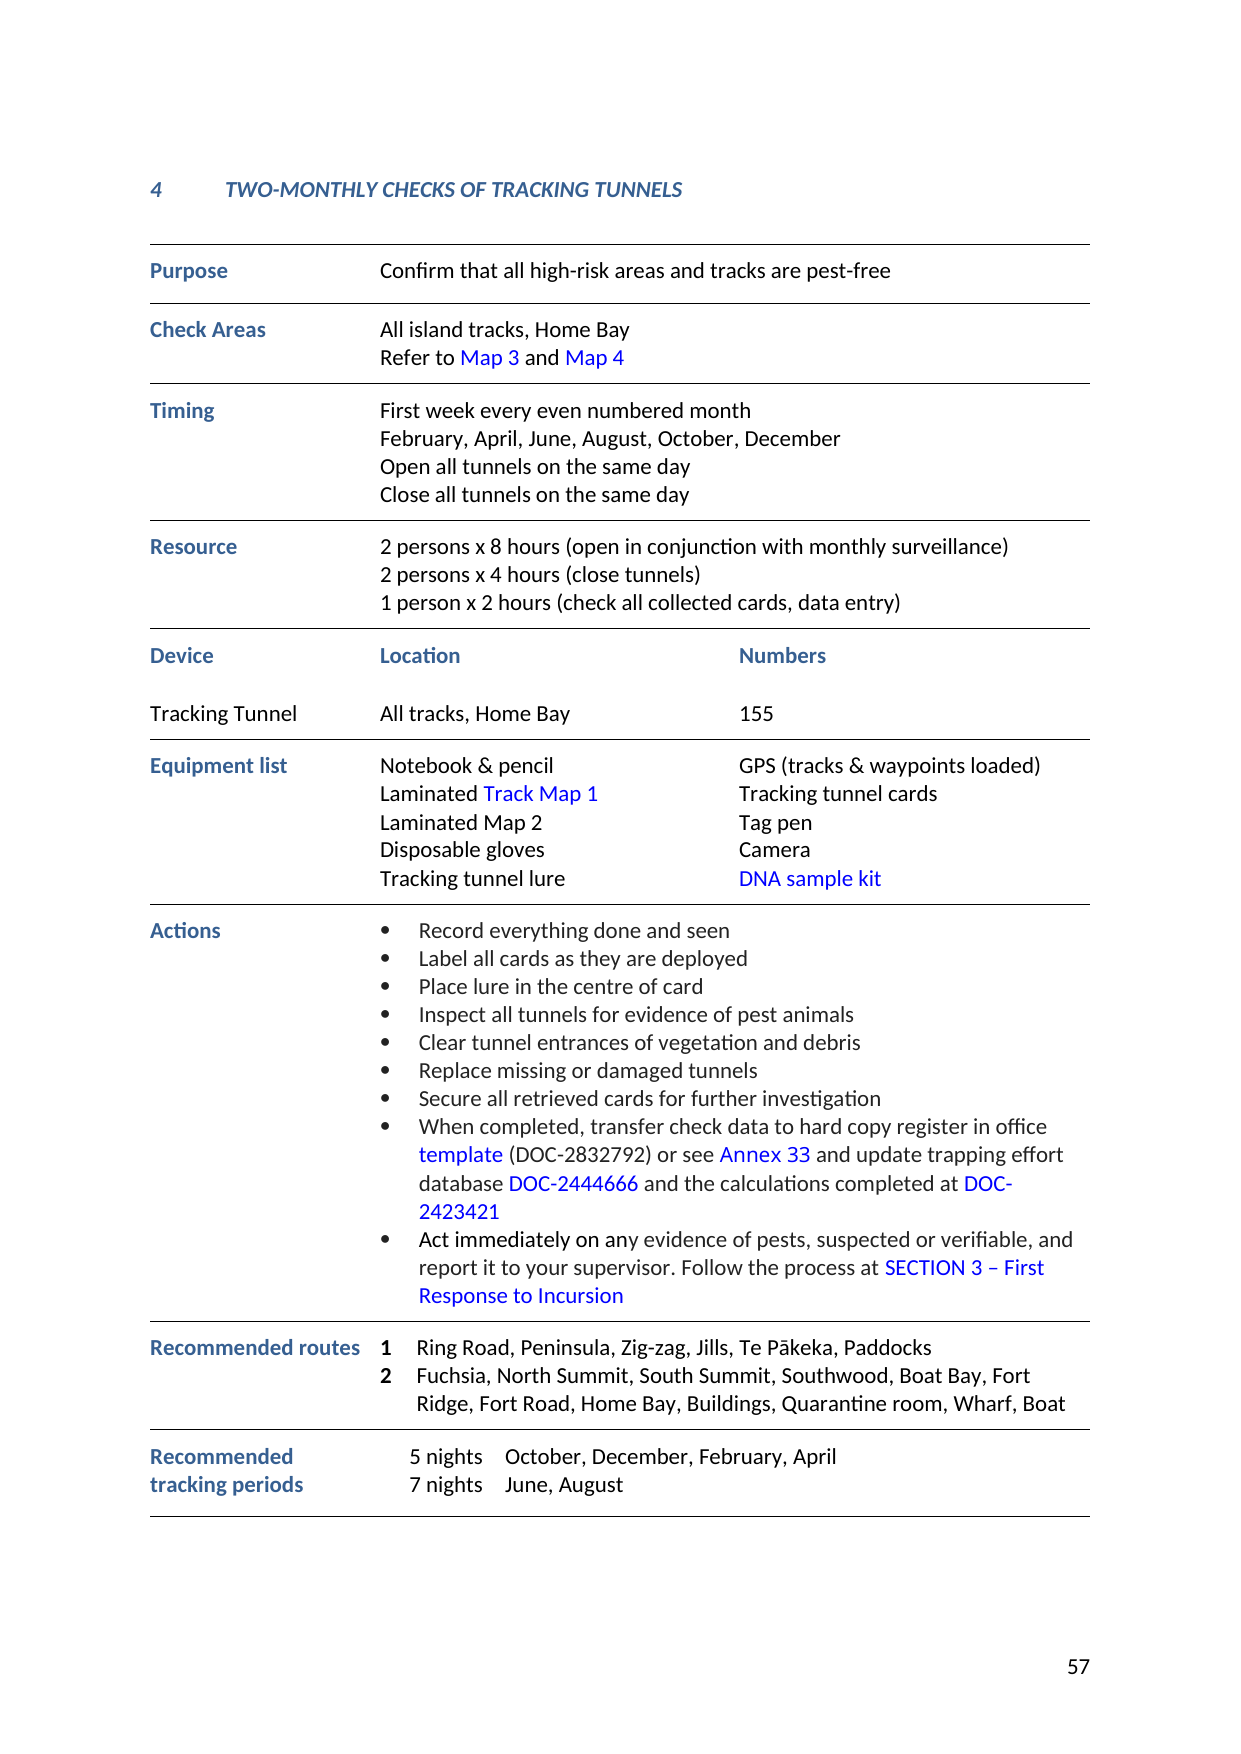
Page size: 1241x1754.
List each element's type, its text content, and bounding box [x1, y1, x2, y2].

table_cell Equipment list [150, 740, 380, 903]
table_cell 2 persons x 8 hours (open in conjunction with monthly surveillance) 2 persons x 4 hours (close tunnels) 1 person x 2 hours (check all collected cards, data entry) [380, 521, 1090, 628]
table_cell Location [380, 629, 739, 687]
table_cell Notebook & pencil Laminated Track Map 1 Laminated Map 2 Disposable gloves Tracking tunnel lure [380, 740, 739, 903]
table_cell Device [150, 629, 380, 687]
table_cell 155 [739, 687, 1090, 739]
table_header Purpose [150, 245, 380, 302]
subtitle 4 TWO-MONTHLY CHECKS OF TRACKING TUNNELS [150, 175, 1090, 203]
table_cell 5 nights October, December, February, April 7 nights June, August [380, 1430, 1090, 1516]
table_cell First week every even numbered month February, April, June, August, October, December Open all tunnels on the same day Close all tunnels on the same day [380, 384, 1090, 520]
table_cell All island tracks, Home Bay Refer to Map 3 and Map 4 [380, 304, 1090, 383]
table_cell Record everything done and seen Label all cards as they are deployed Place lure in the centre of card Inspect all tunnels for evidence of pest animals Clear tunnel entrances of vegetation and debris Replace missing or damaged tunnels Secure all retrieved cards for further investigation When completed, transfer check data to hard copy register in office template (DOC-2832792) or see Annex 33 and update trapping effort database DOC-2444666 and the calculations completed at DOC-2423421 Act immediately on any evidence of pests, suspected or verifiable, and report it to your supervisor. Follow the process at SECTION 3 – First Response to Incursion [380, 905, 1090, 1321]
table_cell GPS (tracks & waypoints loaded) Tracking tunnel cards Tag pen Camera DNA sample kit [739, 740, 1090, 903]
table_cell Resource [150, 521, 380, 628]
table_cell Actions [150, 905, 380, 1321]
table_cell Check Areas [150, 304, 380, 383]
table_cell Numbers [739, 629, 1090, 687]
table_header Confirm that all high-risk areas and tracks are pest-free [380, 245, 1090, 302]
table_cell Recommended routes [150, 1322, 380, 1429]
table_cell 1 Ring Road, Peninsula, Zig-zag, Jills, Te Pākeka, Paddocks 2 Fuchsia, North Summit, South Summit, Southwood, Boat Bay, Fort Ridge, Fort Road, Home Bay, Buildings, Quarantine room, Wharf, Boat [380, 1322, 1090, 1429]
table_cell Timing [150, 384, 380, 520]
table_cell Tracking Tunnel [150, 687, 380, 739]
table_cell Recommended tracking periods [150, 1430, 380, 1516]
table_cell All tracks, Home Bay [380, 687, 739, 739]
